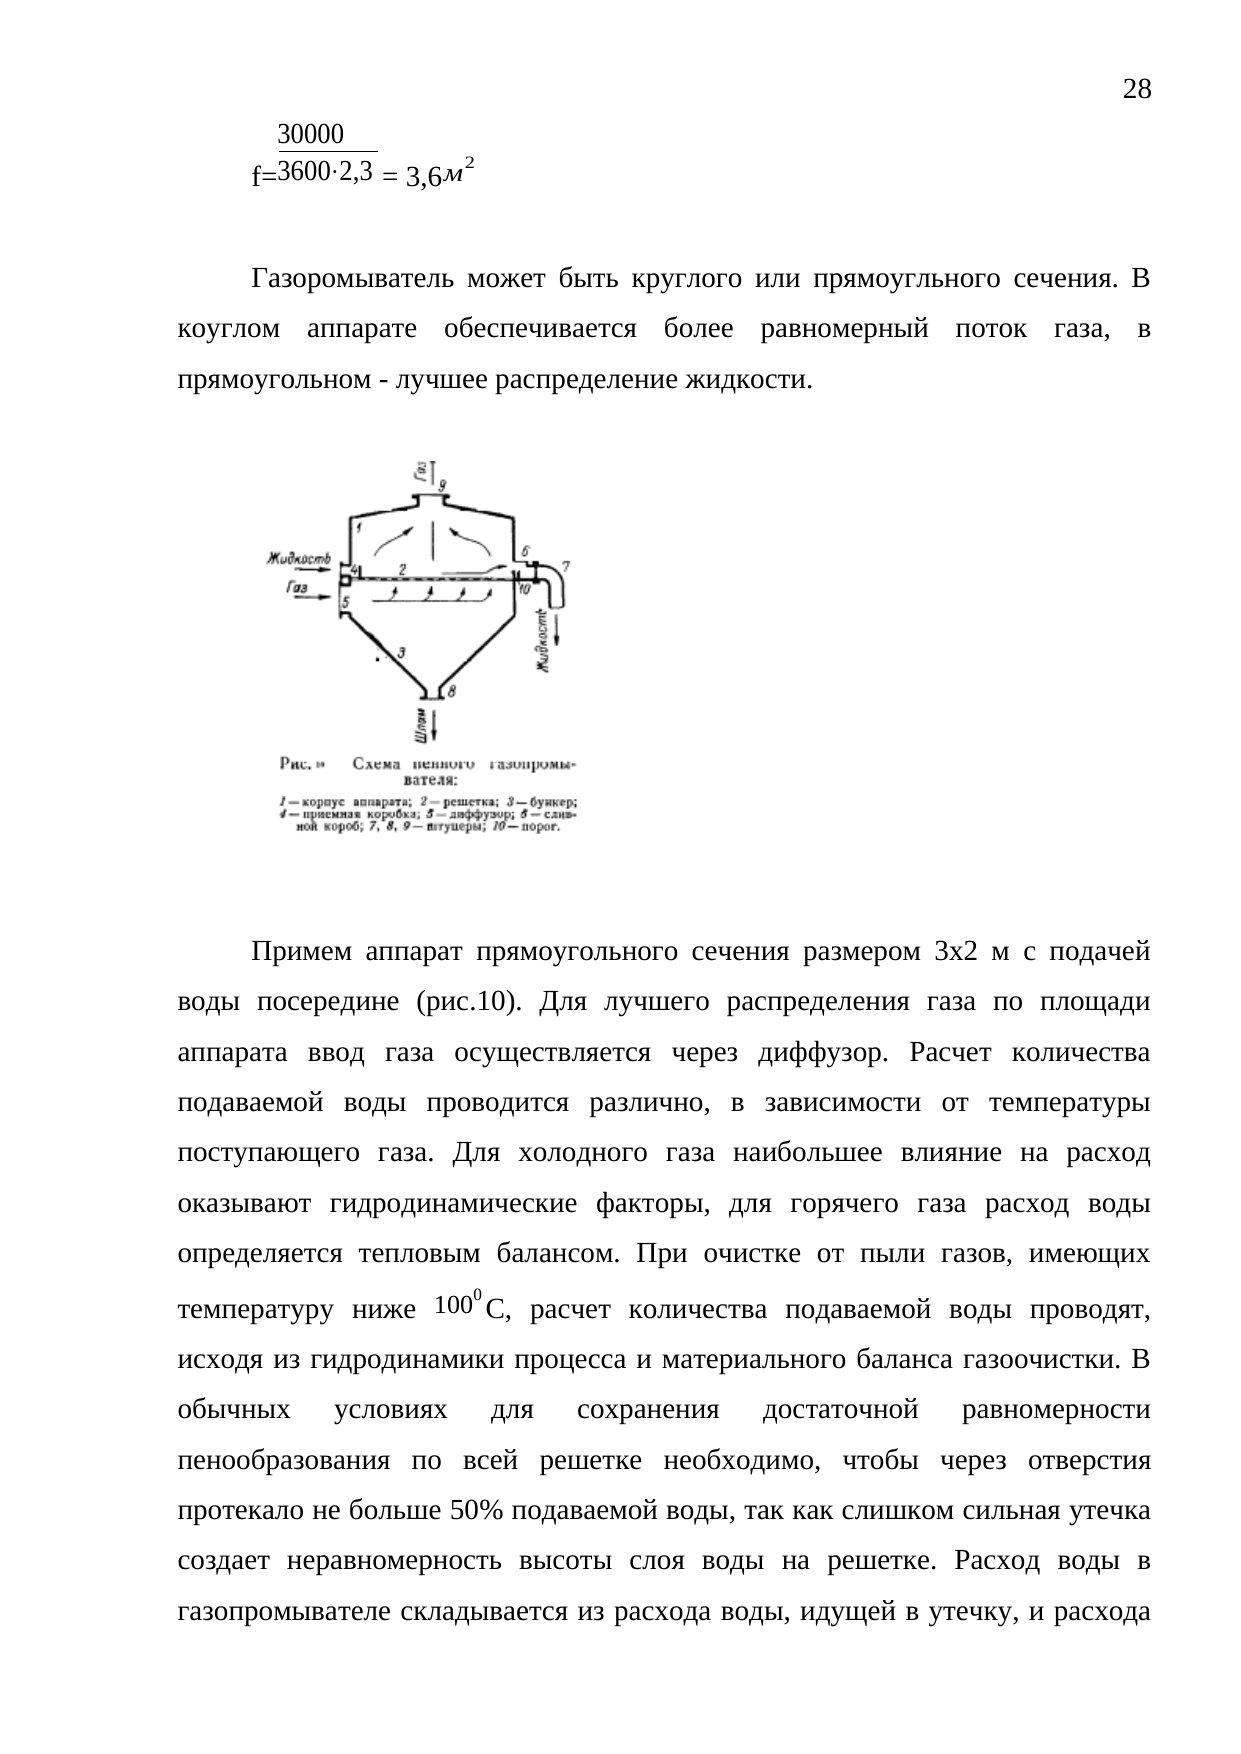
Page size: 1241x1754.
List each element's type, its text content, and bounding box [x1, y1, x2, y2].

text Газоромыватель может быть круглого или прямоугльного сечения. В коуглом аппарате обеспечивается более равномерный поток газа, в прямоугольном - лучшее распределение жидкости. [177, 260, 1152, 394]
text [177, 933, 1152, 1626]
text f== 3,6 [177, 118, 1152, 193]
